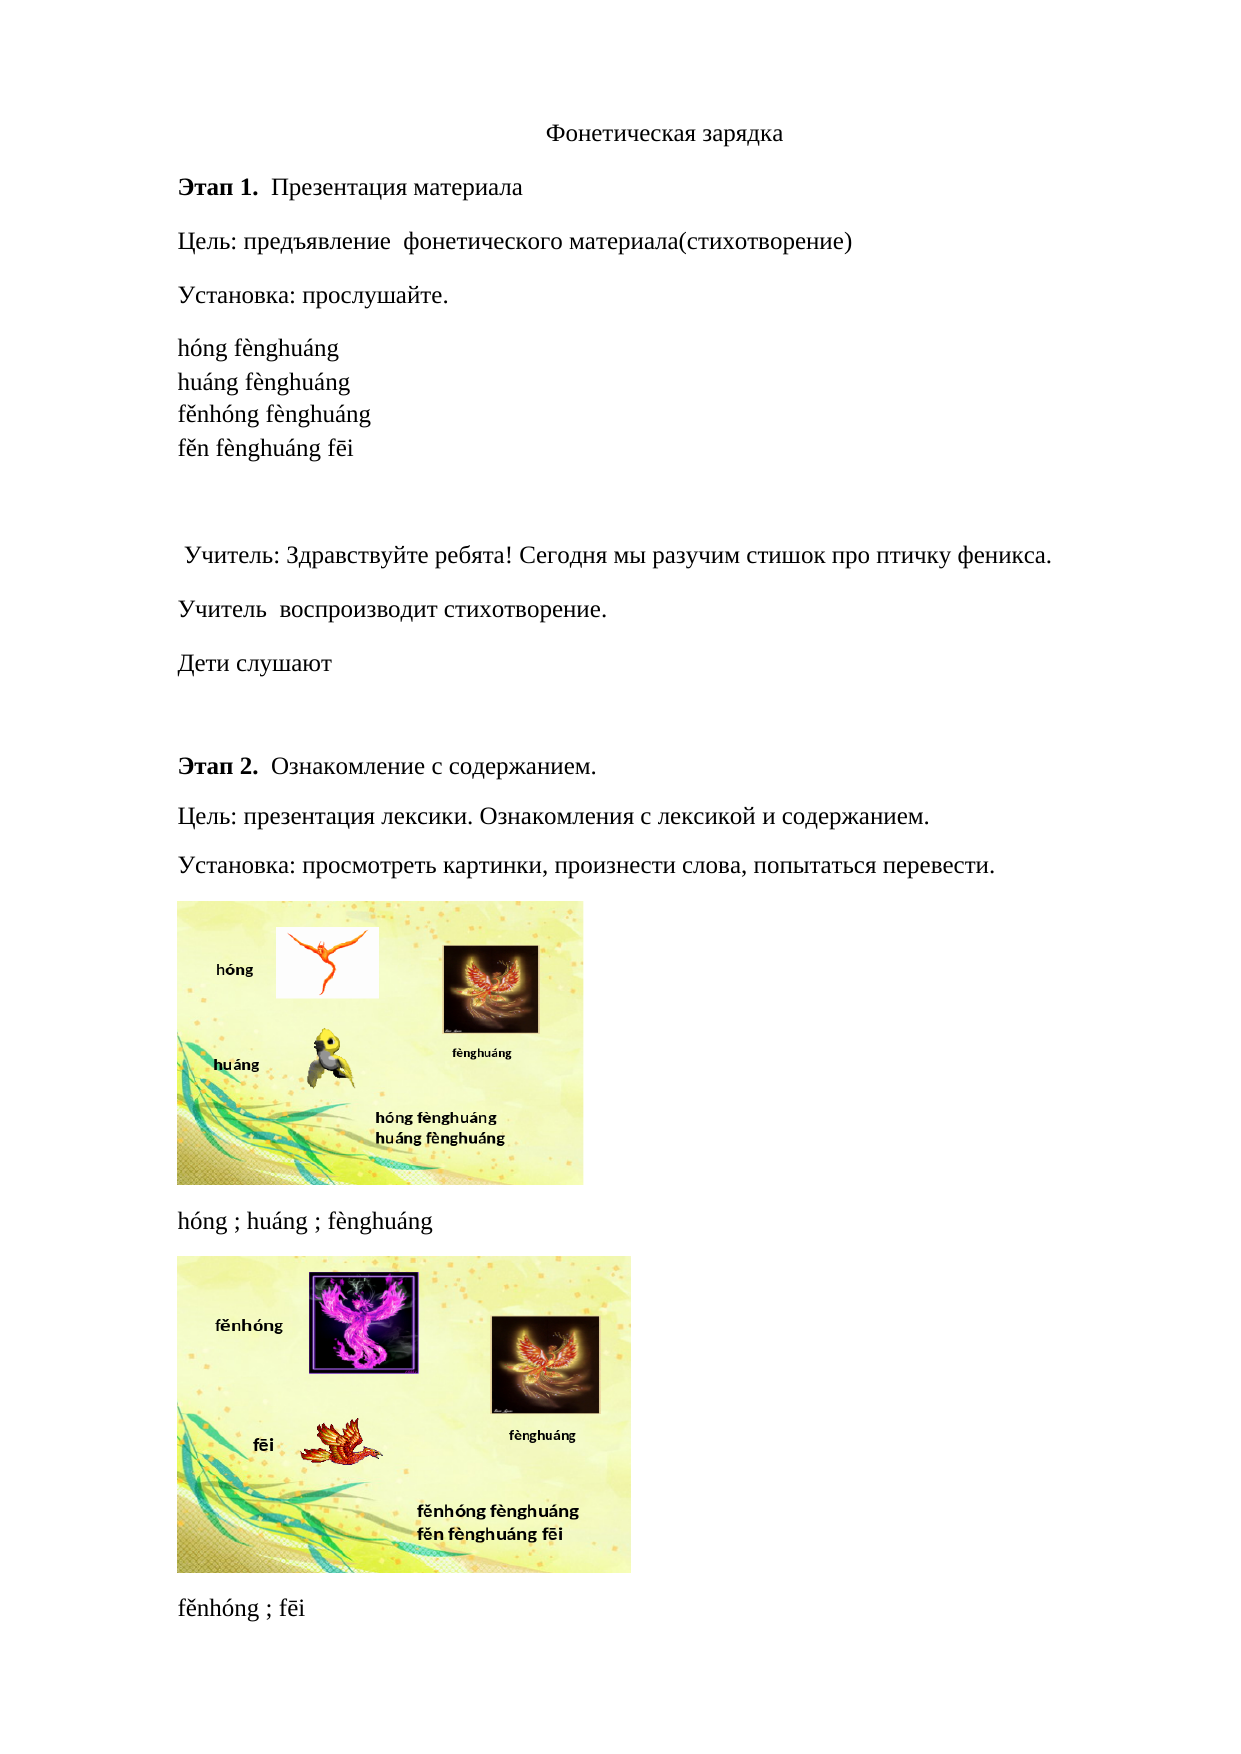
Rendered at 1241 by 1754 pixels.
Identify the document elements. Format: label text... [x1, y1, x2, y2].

text hóng fènghuáng huáng fènghuáng fěnhóng fènghuáng fěn fènghuáng fēi [177, 333, 1152, 461]
text Цель: презентация лексики. Ознакомления с лексикой и содержанием. [177, 801, 1152, 830]
text Установка: просмотреть картинки, произнести слова, попытаться перевести. [177, 851, 1152, 879]
text Этап 2. Ознакомление с содержанием. [177, 751, 1152, 780]
text Учитель воспроизводит стихотворение. [177, 594, 1152, 623]
text fěnhóng ; fēi [177, 1593, 1152, 1622]
text Этап 1. Презентация материала [177, 172, 1152, 201]
text Фонетическая зарядка [177, 118, 1152, 147]
text Цель: предъявление фонетического материала(стихотворение) [177, 226, 1152, 254]
text Учитель: Здравствуйте ребята! Сегодня мы разучим стишок про птичку феникса. [177, 540, 1152, 569]
text Дети слушают [177, 648, 1152, 677]
text Установка: прослушайте. [177, 280, 1152, 308]
text hóng ; huáng ; fènghuáng [177, 1206, 1152, 1234]
